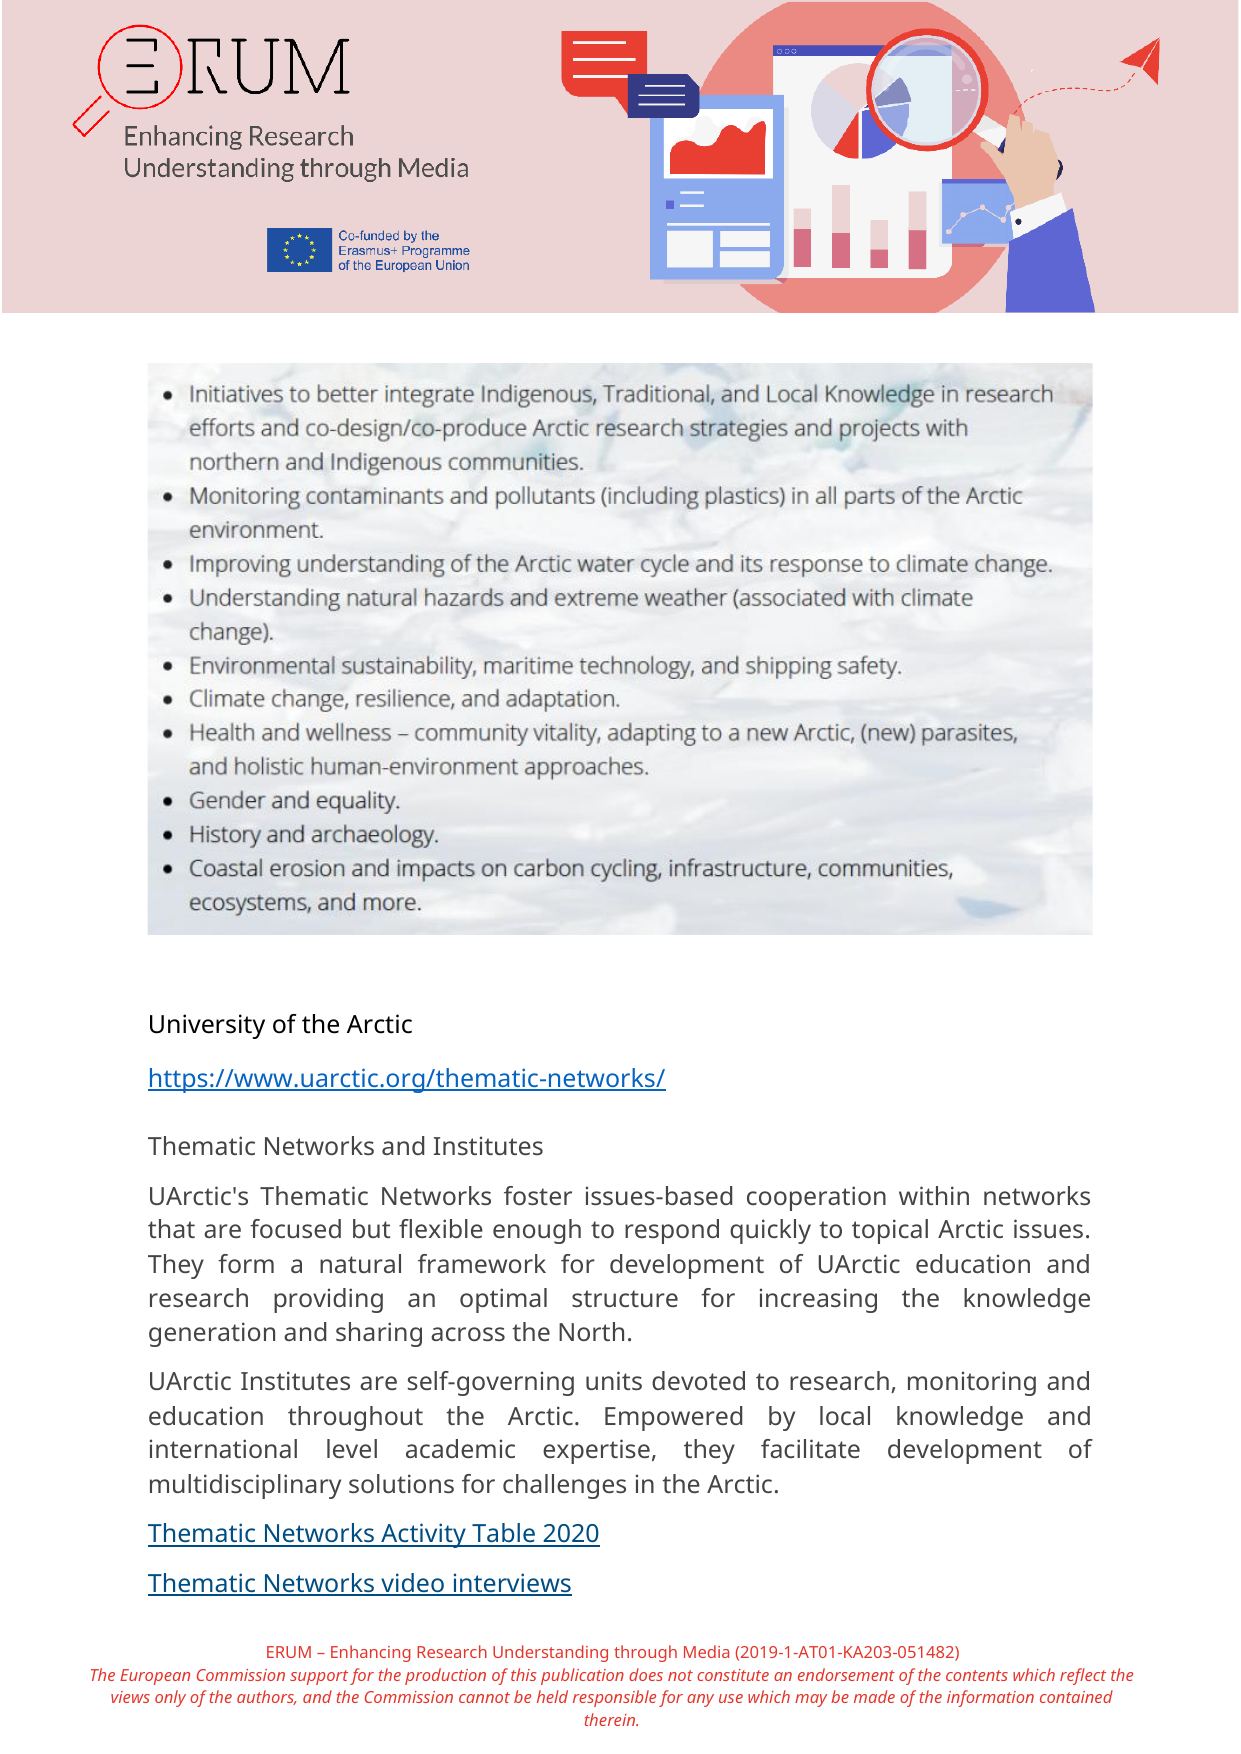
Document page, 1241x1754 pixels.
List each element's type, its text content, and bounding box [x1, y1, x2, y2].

text UArctic's Thematic Networks foster issues-based cooperation within networks that are focused but flexible enough to respond quickly to topical Arctic issues. They form a natural framework for development of UArctic education and research providing an optimal structure for increasing the knowledge generation and sharing across the North. [148, 1178, 1093, 1348]
text Thematic Networks Activity Table 2020 [148, 1516, 1093, 1550]
text Thematic Networks video interviews [148, 1566, 1093, 1600]
text University of the Arctic [148, 1007, 1093, 1041]
picture [0, 0, 1241, 313]
picture [147, 363, 1093, 935]
text UArctic Institutes are self-governing units devoted to research, monitoring and education throughout the Arctic. Empowered by local knowledge and international level academic expertise, they facilitate development of multidisciplinary solutions for challenges in the Arctic. [148, 1364, 1093, 1500]
subtitle Thematic Networks and Institutes [148, 1128, 1093, 1162]
text https://www.uarctic.org/thematic-networks/ [148, 1060, 1093, 1094]
